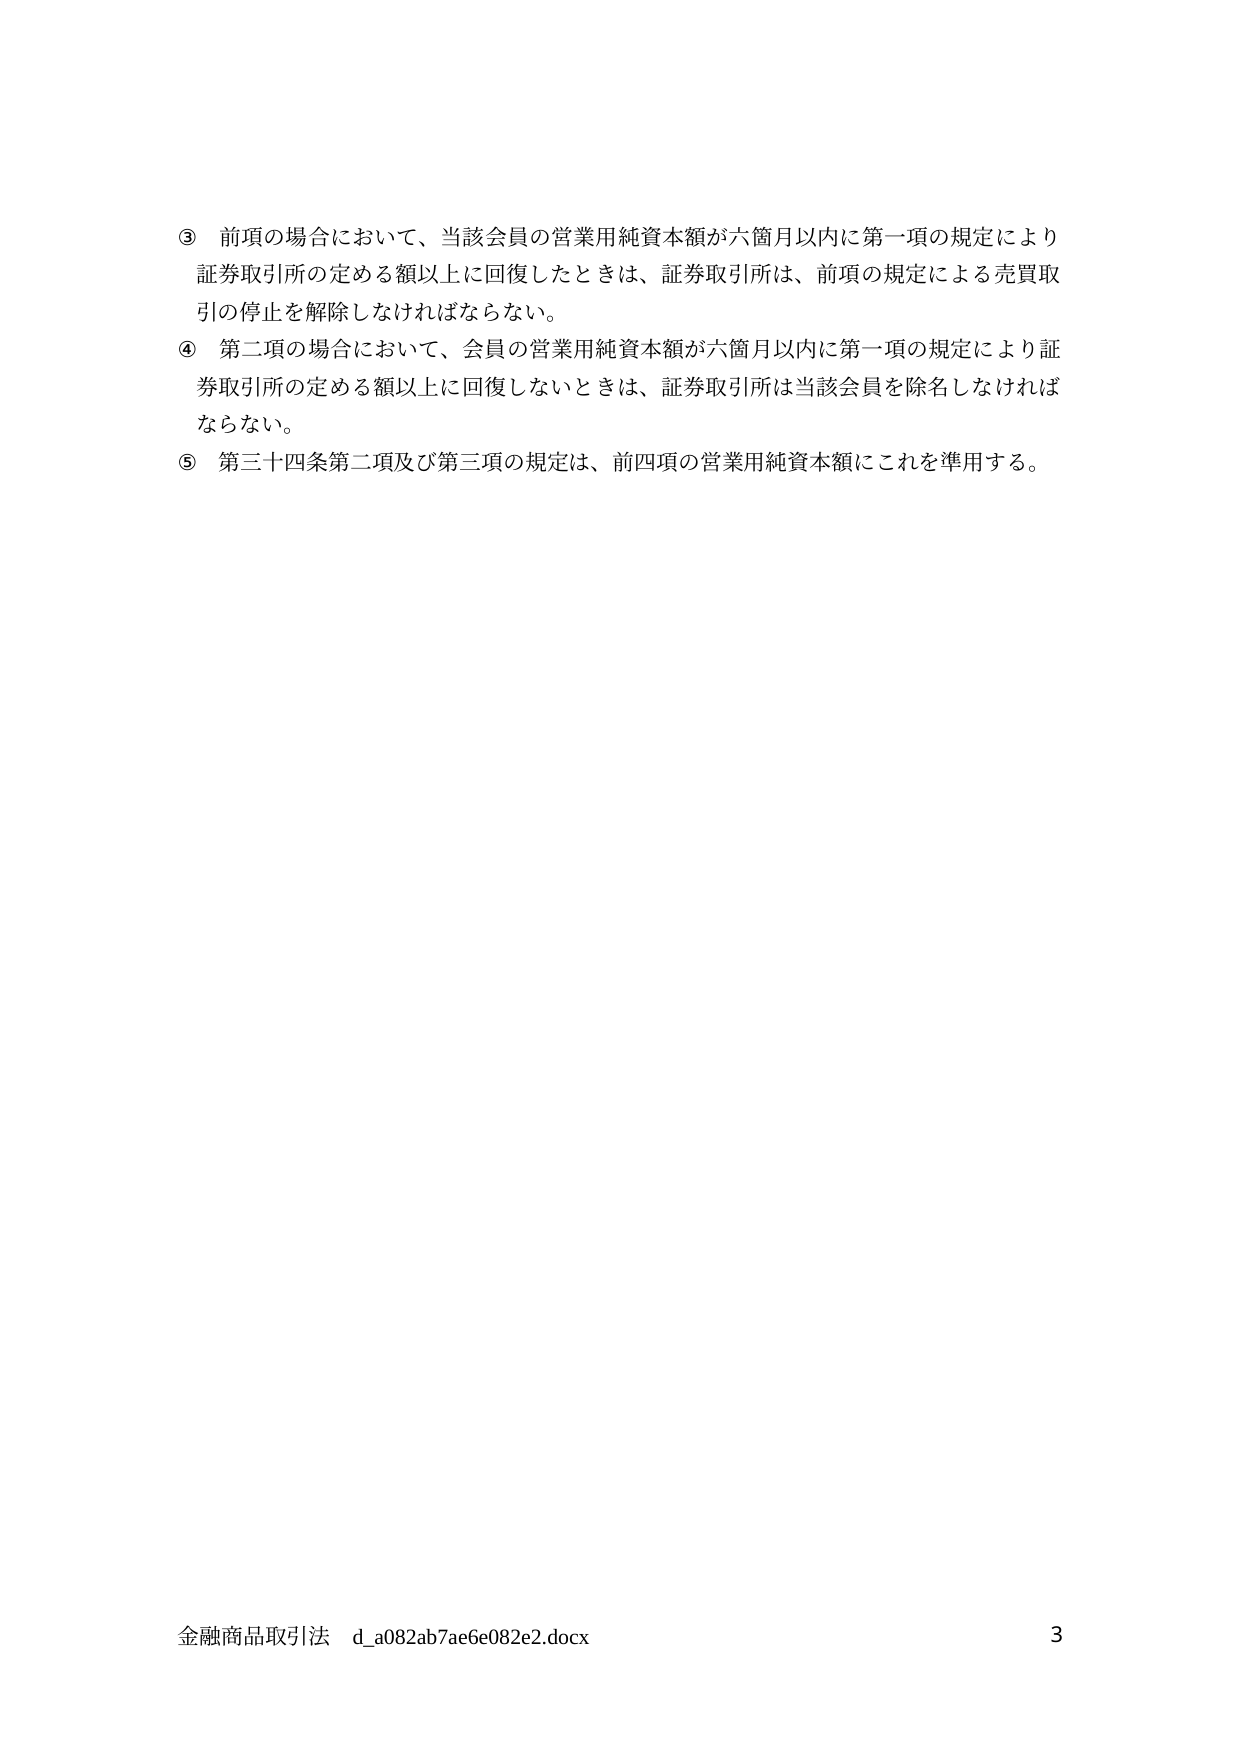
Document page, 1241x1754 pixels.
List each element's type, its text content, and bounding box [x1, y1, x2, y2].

text ④ 第二項の場合において、会員の営業用純資本額が六箇月以内に第一項の規定により証券取引所の定める額以上に回復しないときは、証券取引所は当該会員を除名しなければならない。 [177, 329, 1063, 442]
text ③ 前項の場合において、当該会員の営業用純資本額が六箇月以内に第一項の規定により証券取引所の定める額以上に回復したときは、証券取引所は、前項の規定による売買取引の停止を解除しなければならない。 [177, 217, 1063, 329]
text ⑤ 第三十四条第二項及び第三項の規定は、前四項の営業用純資本額にこれを準用する。 [177, 442, 1063, 479]
